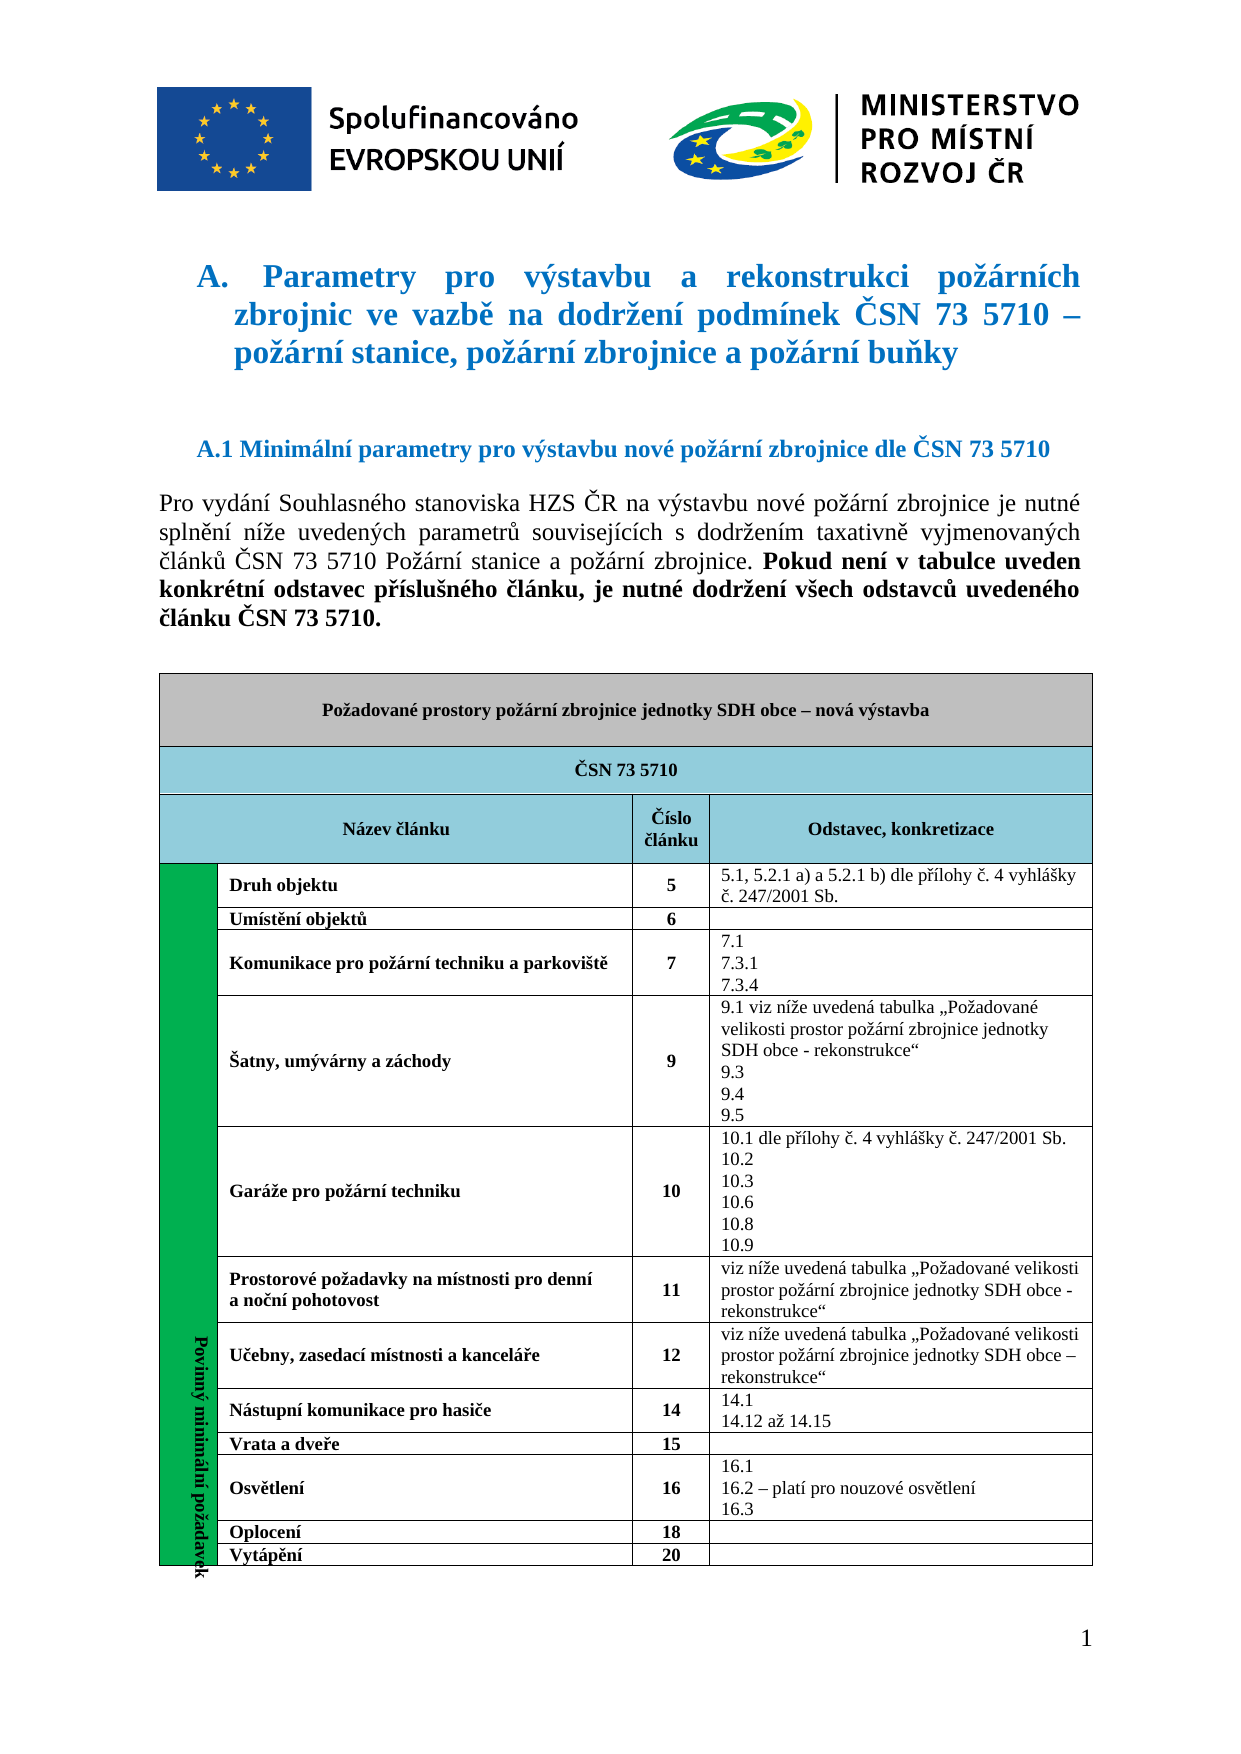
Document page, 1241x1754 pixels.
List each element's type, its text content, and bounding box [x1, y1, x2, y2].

picture [147, 73, 1093, 203]
